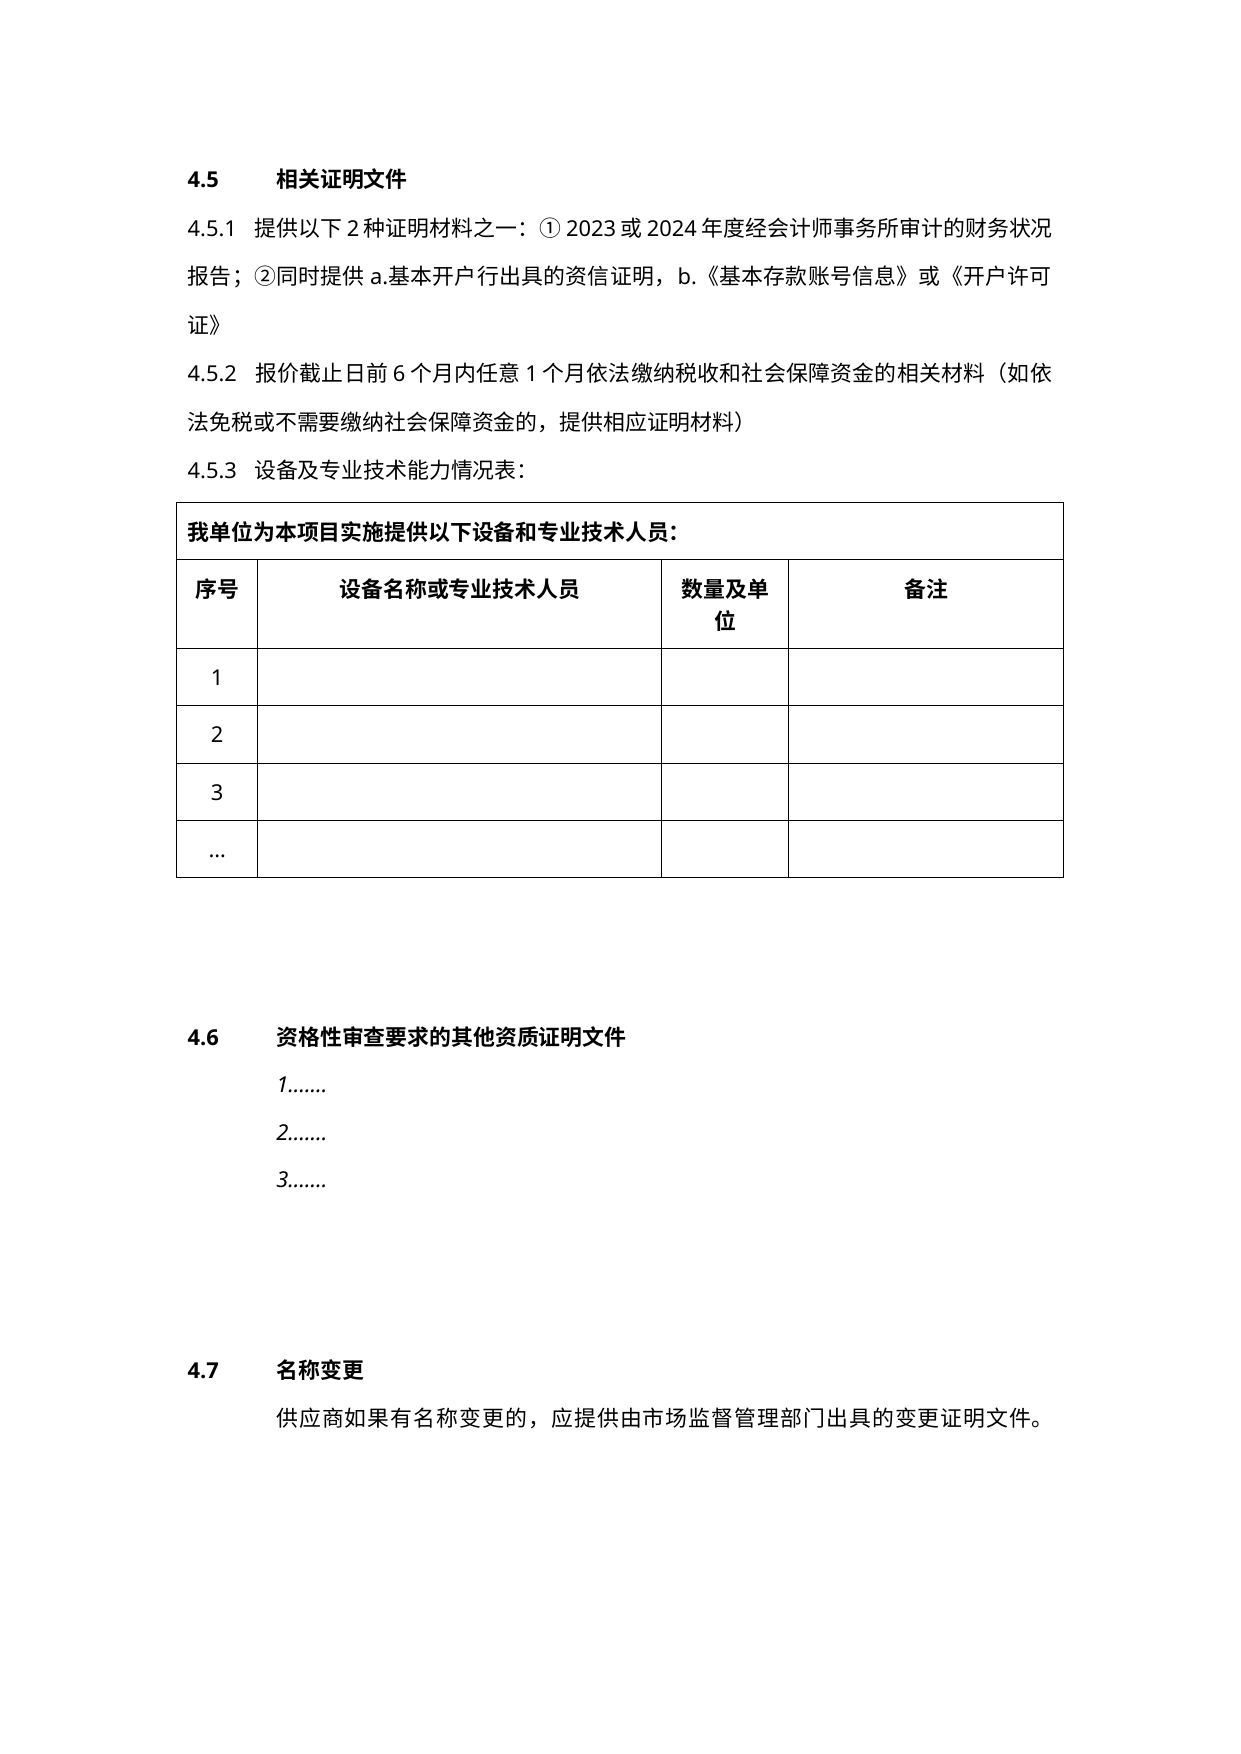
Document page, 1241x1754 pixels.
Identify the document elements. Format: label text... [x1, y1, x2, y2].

text 4.5.2 报价截止日前6个月内任意1个月依法缴纳税收和社会保障资金的相关材料（如依法免税或不需要缴纳社会保障资金的，提供相应证明材料） [187, 356, 1053, 437]
table_header 我单位为本项目实施提供以下设备和专业技术人员： [177, 503, 1063, 559]
text 1.…… [276, 1068, 1053, 1101]
table_cell 2 [177, 706, 257, 762]
text 供应商如果有名称变更的，应提供由市场监督管理部门出具的变更证明文件。 [276, 1401, 1053, 1433]
table_cell [258, 764, 661, 819]
table_cell 3 [177, 764, 257, 819]
subtitle 4.7 名称变更 [187, 1352, 1053, 1385]
table_cell [258, 706, 661, 762]
table_cell … [177, 821, 257, 877]
table_cell 备注 [789, 560, 1063, 648]
table_cell [662, 821, 788, 877]
table_cell [789, 764, 1063, 819]
table_cell [789, 821, 1063, 877]
table_cell [258, 649, 661, 705]
text 4.5.3 设备及专业技术能力情况表： [187, 453, 1053, 486]
table_cell 1 [177, 649, 257, 705]
table_cell [789, 649, 1063, 705]
table_cell [662, 706, 788, 762]
table_cell 设备名称或专业技术人员 [258, 560, 661, 648]
text 4.5.1 提供以下2种证明材料之一：①2023或2024年度经会计师事务所审计的财务状况报告；②同时提供a.基本开户行出具的资信证明，b.《基本存款账号信息》或《开户许可证》 [187, 210, 1053, 340]
table_cell 数量及单位 [662, 560, 788, 648]
text 2.…… [276, 1116, 1053, 1148]
table_cell [662, 764, 788, 819]
table_cell [662, 649, 788, 705]
text 3.…… [276, 1163, 1053, 1195]
table_cell 序号 [177, 560, 257, 648]
subtitle 4.6 资格性审查要求的其他资质证明文件 [187, 1020, 1053, 1052]
table_cell [258, 821, 661, 877]
subtitle 4.5 相关证明文件 [187, 162, 1053, 194]
table_cell [789, 706, 1063, 762]
